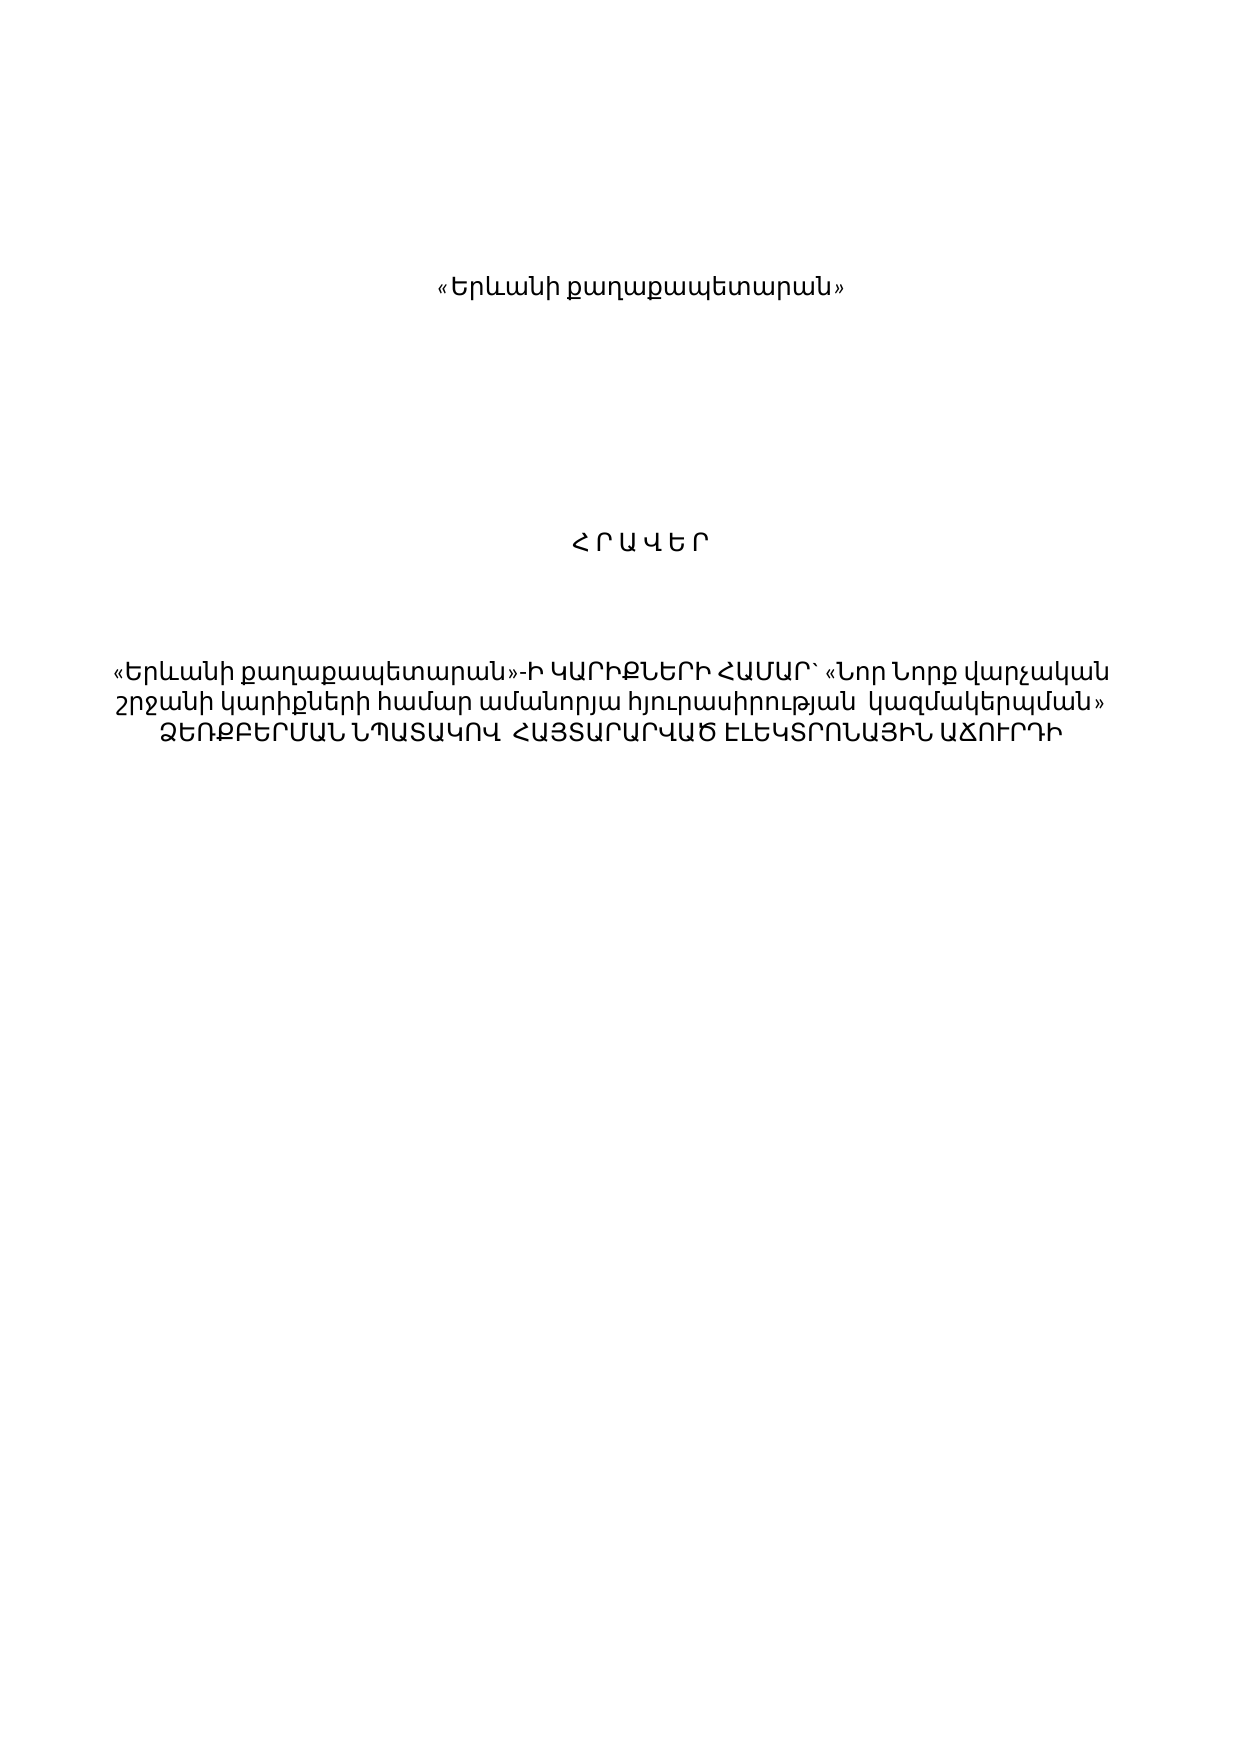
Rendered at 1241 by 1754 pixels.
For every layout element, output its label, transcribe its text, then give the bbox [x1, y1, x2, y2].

text « Երևանի քաղաքապետարան» [69, 271, 1152, 301]
text Հ Ր Ա Վ Ե Ր [69, 527, 1152, 557]
text «Երևանի քաղաքապետարան»-Ի ԿԱՐԻՔՆԵՐԻ ՀԱՄԱՐ` «Նոր Նորք վարչական շրջանի կարիքների համար ամանորյա հյուրասիրության կազմակերպման» ՁԵՌՔԲԵՐՄԱՆ ՆՊԱՏԱԿՈՎ ՀԱՅՏԱՐԱՐՎԱԾ ԷԼԵԿՏՐՈՆԱՅԻՆ ԱՃՈՒՐԴԻ [69, 656, 1152, 748]
